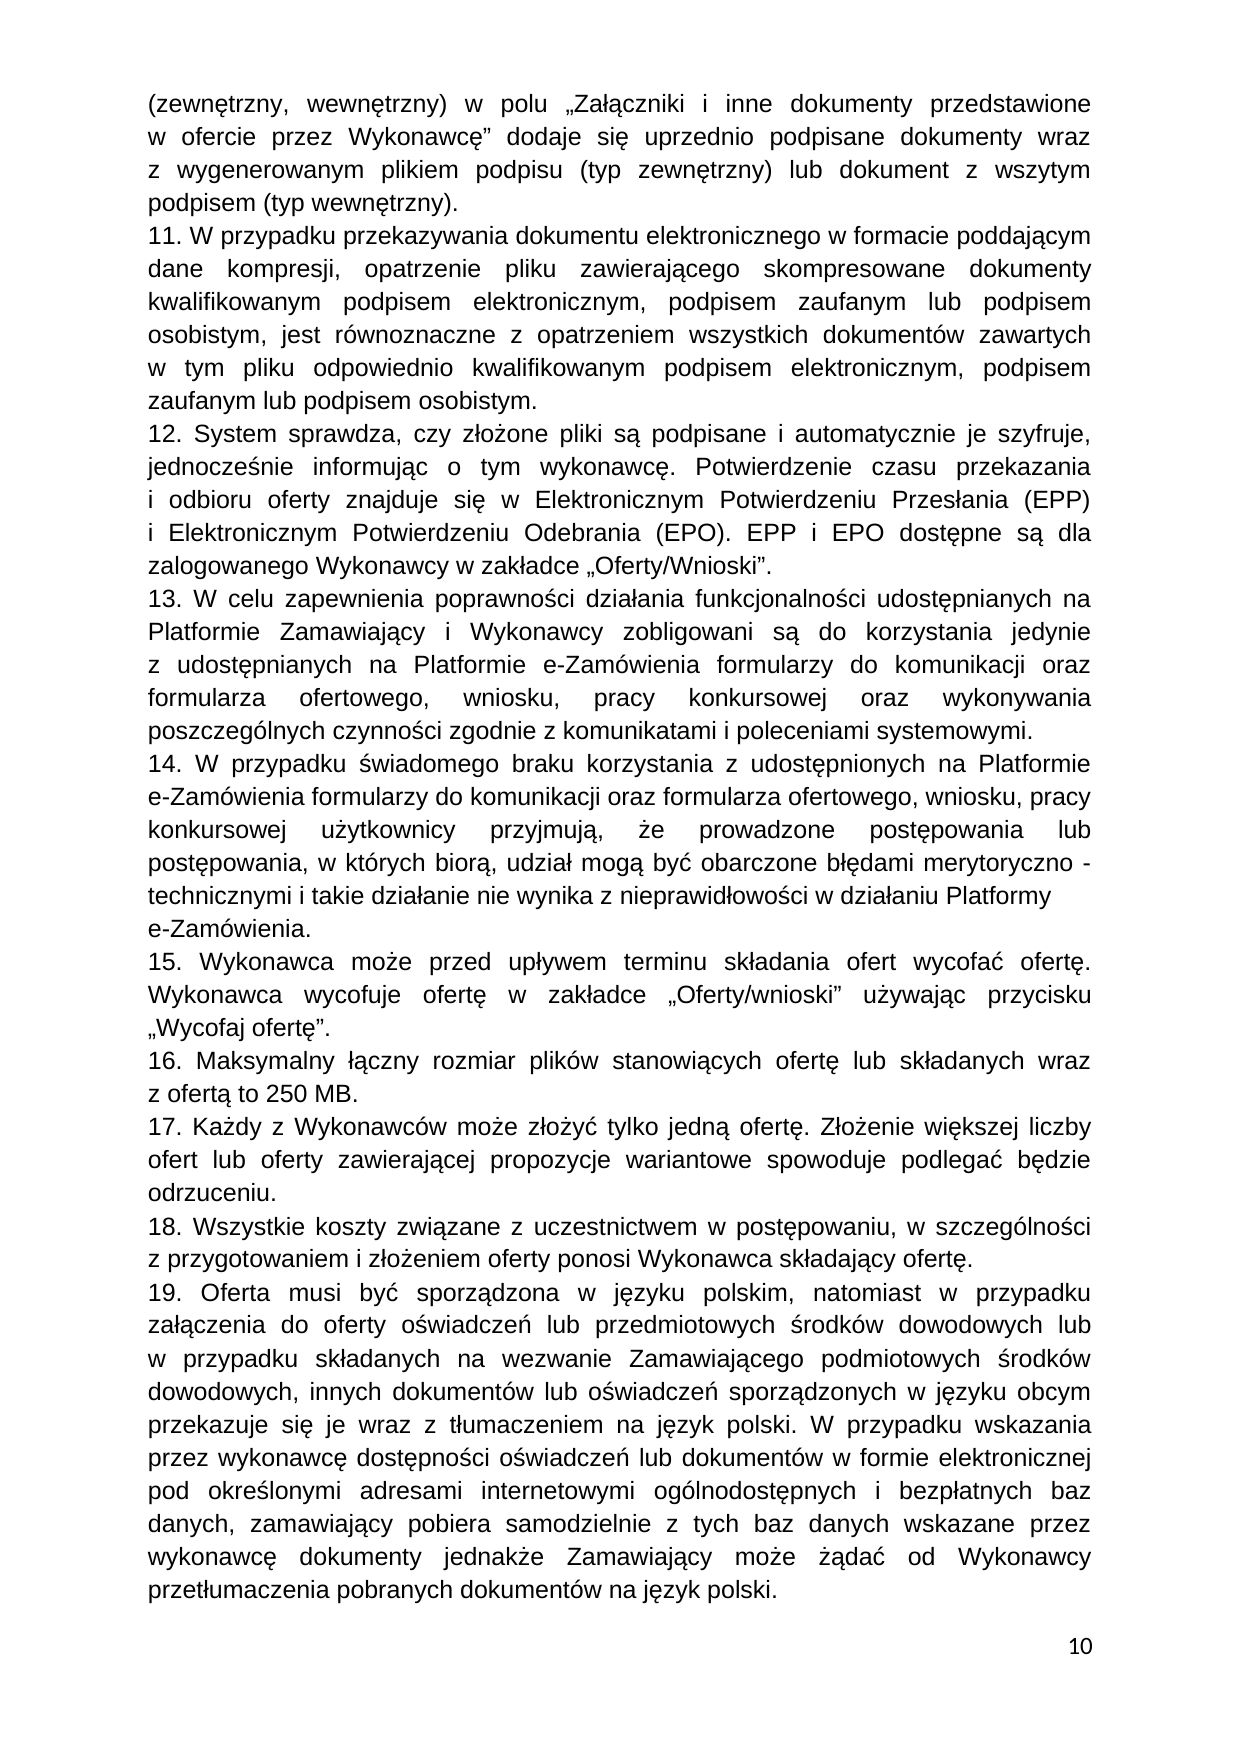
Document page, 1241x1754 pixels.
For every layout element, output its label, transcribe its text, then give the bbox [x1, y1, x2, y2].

text 13. W celu zapewnienia poprawności działania funkcjonalności udostępnianych na Platformie Zamawiający i Wykonawcy zobligowani są do korzystania jedynie z udostępnianych na Platformie e-Zamówienia formularzy do komunikacji oraz formularza ofertowego, wniosku, pracy konkursowej oraz wykonywania poszczególnych czynności zgodnie z komunikatami i poleceniami systemowymi. [148, 584, 1092, 745]
text 19. Oferta musi być sporządzona w języku polskim, natomiast w przypadku załączenia do oferty oświadczeń lub przedmiotowych środków dowodowych lub w przypadku składanych na wezwanie Zamawiającego podmiotowych środków dowodowych, innych dokumentów lub oświadczeń sporządzonych w języku obcym przekazuje się je wraz z tłumaczeniem na język polski. W przypadku wskazania przez wykonawcę dostępności oświadczeń lub dokumentów w formie elektronicznej pod określonymi adresami internetowymi ogólnodostępnych i bezpłatnych baz danych, zamawiający pobiera samodzielnie z tych baz danych wskazane przez wykonawcę dokumenty jednakże Zamawiający może żądać od Wykonawcy przetłumaczenia pobranych dokumentów na język polski. [148, 1277, 1092, 1603]
text 18. Wszystkie koszty związane z uczestnictwem w postępowaniu, w szczególności z przygotowaniem i złożeniem oferty ponosi Wykonawca składający ofertę. [148, 1211, 1092, 1273]
text 12. System sprawdza, czy złożone pliki są podpisane i automatycznie je szyfruje, jednocześnie informując o tym wykonawcę. Potwierdzenie czasu przekazania i odbioru oferty znajduje się w Elektronicznym Potwierdzeniu Przesłania (EPP) i Elektronicznym Potwierdzeniu Odebrania (EPO). EPP i EPO dostępne są dla zalogowanego Wykonawcy w zakładce „Oferty/Wnioski”. [148, 419, 1092, 580]
text 15. Wykonawca może przed upływem terminu składania ofert wycofać ofertę. Wykonawca wycofuje ofertę w zakładce „Oferty/wnioski” używając przycisku „Wycofaj ofertę”. [148, 947, 1092, 1042]
text 16. Maksymalny łączny rozmiar plików stanowiących ofertę lub składanych wraz z ofertą to 250 MB. [148, 1046, 1092, 1108]
text e-Zamówienia. [148, 914, 1092, 943]
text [148, 89, 1092, 217]
text 11. W przypadku przekazywania dokumentu elektronicznego w formacie poddającym dane kompresji, opatrzenie pliku zawierającego skompresowane dokumenty kwalifikowanym podpisem elektronicznym, podpisem zaufanym lub podpisem osobistym, jest równoznaczne z opatrzeniem wszystkich dokumentów zawartych w tym pliku odpowiednio kwalifikowanym podpisem elektronicznym, podpisem zaufanym lub podpisem osobistym. [148, 221, 1092, 415]
text 14. W przypadku świadomego braku korzystania z udostępnionych na Platformie e-Zamówienia formularzy do komunikacji oraz formularza ofertowego, wniosku, pracy konkursowej użytkownicy przyjmują, że prowadzone postępowania lub postępowania, w których biorą, udział mogą być obarczone błędami merytoryczno - technicznymi i takie działanie nie wynika z nieprawidłowości w działaniu Platformy [148, 749, 1092, 910]
text 17. Każdy z Wykonawców może złożyć tylko jedną ofertę. Złożenie większej liczby ofert lub oferty zawierającej propozycje wariantowe spowoduje podlegać będzie odrzuceniu. [148, 1112, 1092, 1207]
